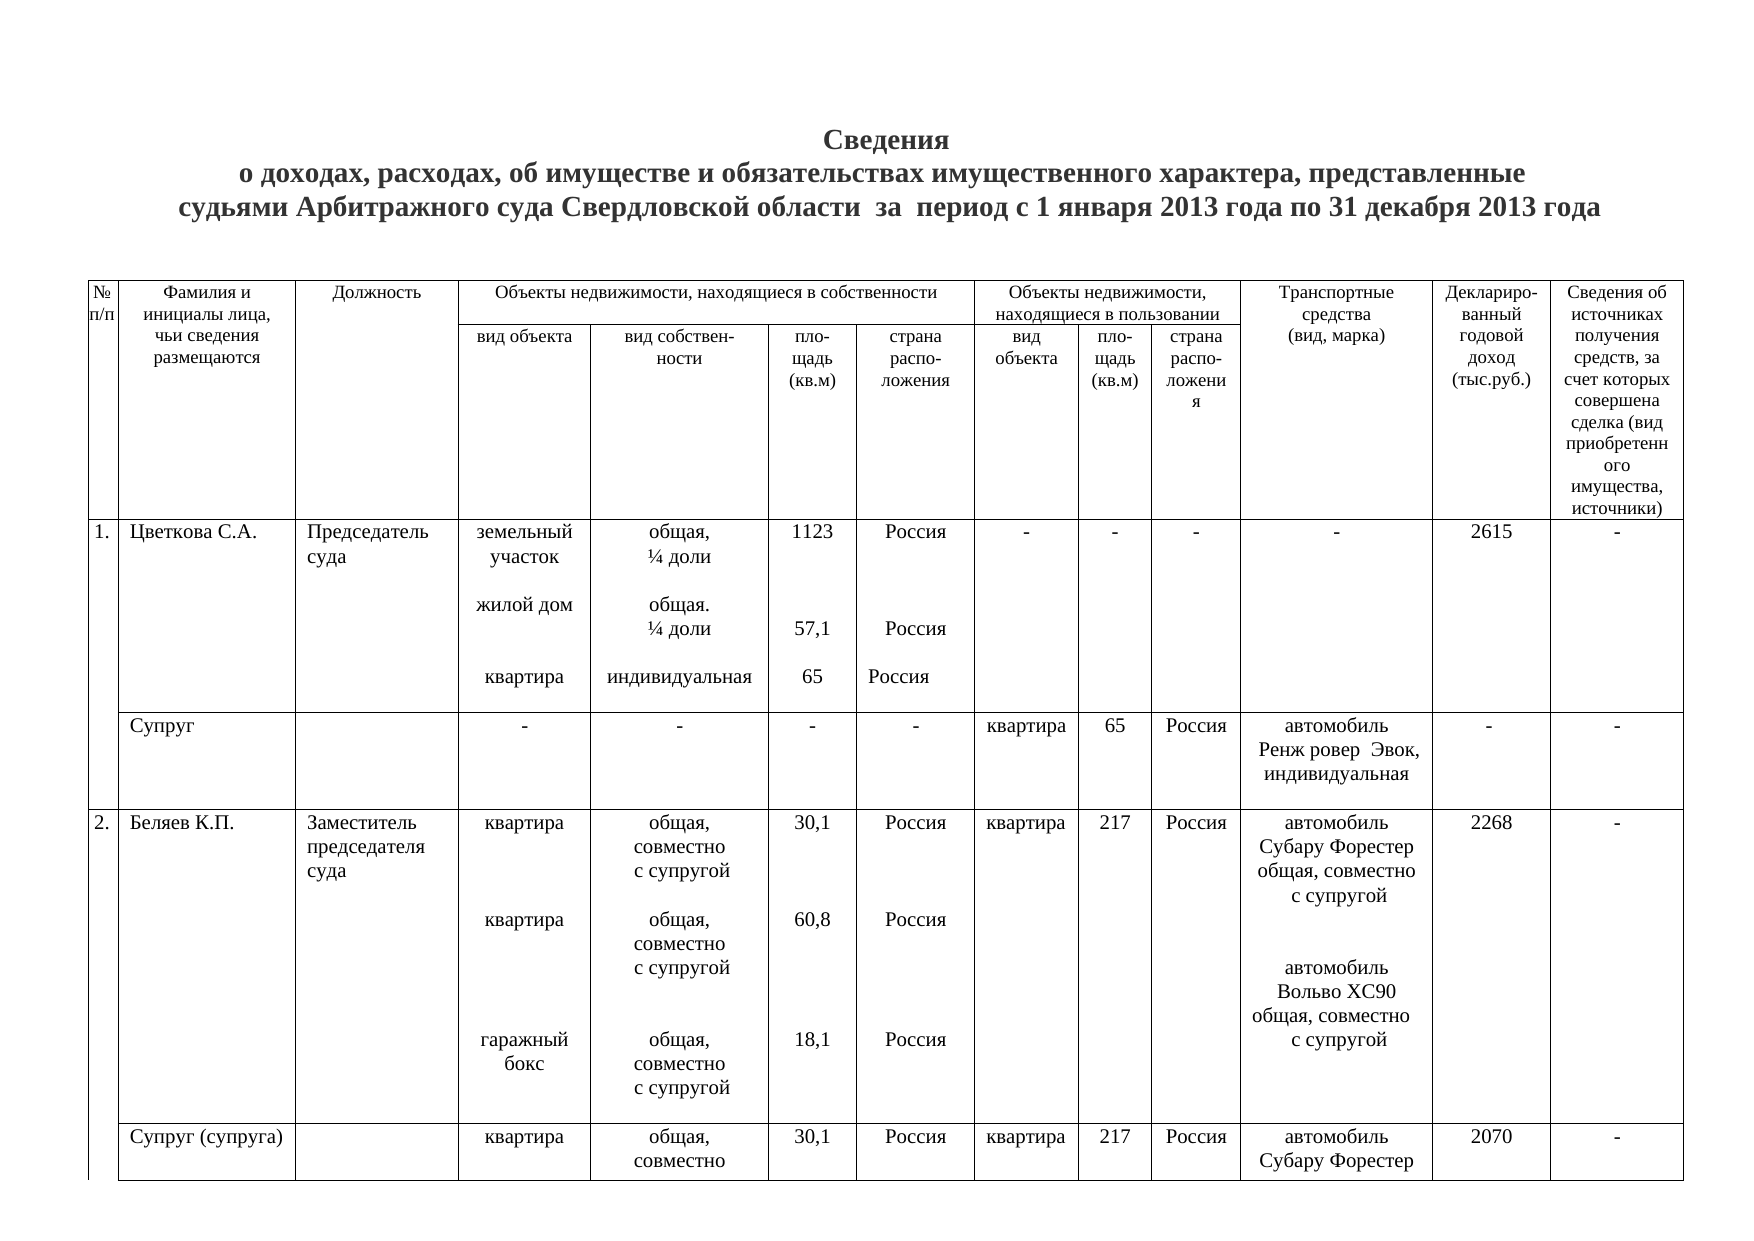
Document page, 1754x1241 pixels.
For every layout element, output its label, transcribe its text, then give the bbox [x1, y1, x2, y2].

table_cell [857, 1124, 974, 1180]
table_cell - [591, 713, 768, 809]
table_cell 1123 57,1 65 [769, 520, 856, 712]
table_cell автомобиль Ренж ровер Эвок, индивидуальная [1241, 713, 1432, 809]
table_cell квартира [975, 810, 1078, 1123]
table_cell вид объекта [459, 325, 590, 518]
table_cell квартира [975, 1124, 1078, 1180]
table_cell вид объекта [975, 325, 1078, 518]
table_cell Россия [1152, 713, 1240, 809]
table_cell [459, 1124, 590, 1180]
table_header Объекты недвижимости, находящиеся в собственности [459, 281, 974, 324]
table_cell - [1433, 713, 1550, 809]
table_cell Супруг (супруга) [119, 1124, 295, 1180]
table_cell вид собствен-ности [591, 325, 768, 518]
table_cell Россия [1152, 810, 1240, 1123]
table_cell автомобиль Субару Форестер общая, совместно с супругой автомобиль Вольво ХС90 общая, совместно с супругой [1241, 810, 1432, 1123]
table_header Объекты недвижимости, находящиеся в пользовании [975, 281, 1240, 324]
table_cell Цветкова С.А. [119, 520, 295, 712]
table_cell пло-щадь (кв.м) [769, 325, 856, 518]
table_header Деклариро-ванный годовой доход (тыс.руб.) [1433, 281, 1550, 518]
table_cell - [769, 713, 856, 809]
table_cell 2070 [1433, 1124, 1550, 1180]
table_cell пло-щадь (кв.м) [1079, 325, 1151, 518]
table_cell Беляев К.П. [119, 810, 295, 1123]
table_cell 2615 [1433, 520, 1550, 712]
table_cell 217 [1079, 1124, 1151, 1180]
table_cell - [975, 520, 1078, 712]
table_cell - [1551, 810, 1683, 1123]
table_cell 30,1 60,8 58,1 18,1 [769, 1124, 856, 1180]
table_cell страна распо-ложения [1152, 325, 1240, 518]
table_cell квартира квартира гаражный бокс [459, 810, 590, 1123]
table_cell Россия Россия Россия [857, 810, 974, 1123]
table_cell - [1241, 520, 1432, 712]
table_cell - [857, 713, 974, 809]
table_cell - [459, 713, 590, 809]
table_cell страна распо-ложения [857, 325, 974, 518]
table_cell [296, 713, 458, 809]
table_header Транспортные средства (вид, марка) [1241, 281, 1432, 518]
table_cell - [1079, 520, 1151, 712]
table_cell Председатель суда [296, 520, 458, 712]
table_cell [591, 1124, 768, 1180]
table_cell общая, совместно с супругой общая, совместно с супругой общая, совместно с супругой [591, 810, 768, 1123]
table_cell 1. [89, 520, 118, 809]
table_cell Россия [1152, 1124, 1240, 1180]
table_header Фамилия и инициалы лица, чьи сведения размещаются [119, 281, 295, 518]
table_header Сведения об источниках получения средств, за счет которых совершена сделка (вид приобретенного имущества, источники) [1551, 281, 1683, 518]
table_header № п/п [89, 281, 118, 518]
table_cell 30,1 60,8 18,1 [769, 810, 856, 1123]
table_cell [1241, 1124, 1432, 1180]
table_cell общая, ¼ доли общая. ¼ доли индивидуальная [591, 520, 768, 712]
table_cell Россия Россия Россия [857, 520, 974, 712]
table_header Должность [296, 281, 458, 518]
table_cell 2. [89, 810, 118, 1180]
table_cell [296, 1124, 458, 1180]
table_cell 2268 [1433, 810, 1550, 1123]
table_cell квартира [975, 713, 1078, 809]
table_cell - [1551, 713, 1683, 809]
text о доходах, расходах, об имуществе и обязательствах имущественного характера, представленные судьями Арбитражного суда Свердловской области за период с 1 января 2013 года по 31 декабря 2013 года [89, 156, 1683, 223]
table_cell 65 [1079, 713, 1151, 809]
table_cell - [1551, 520, 1683, 712]
table_cell - [1152, 520, 1240, 712]
table_cell земельный участок жилой дом квартира [459, 520, 590, 712]
table_cell - [1551, 1124, 1683, 1180]
table_cell Супруг [119, 713, 295, 809]
table_cell 217 [1079, 810, 1151, 1123]
table_cell Заместитель председателя суда [296, 810, 458, 1123]
text Сведения [89, 122, 1683, 156]
